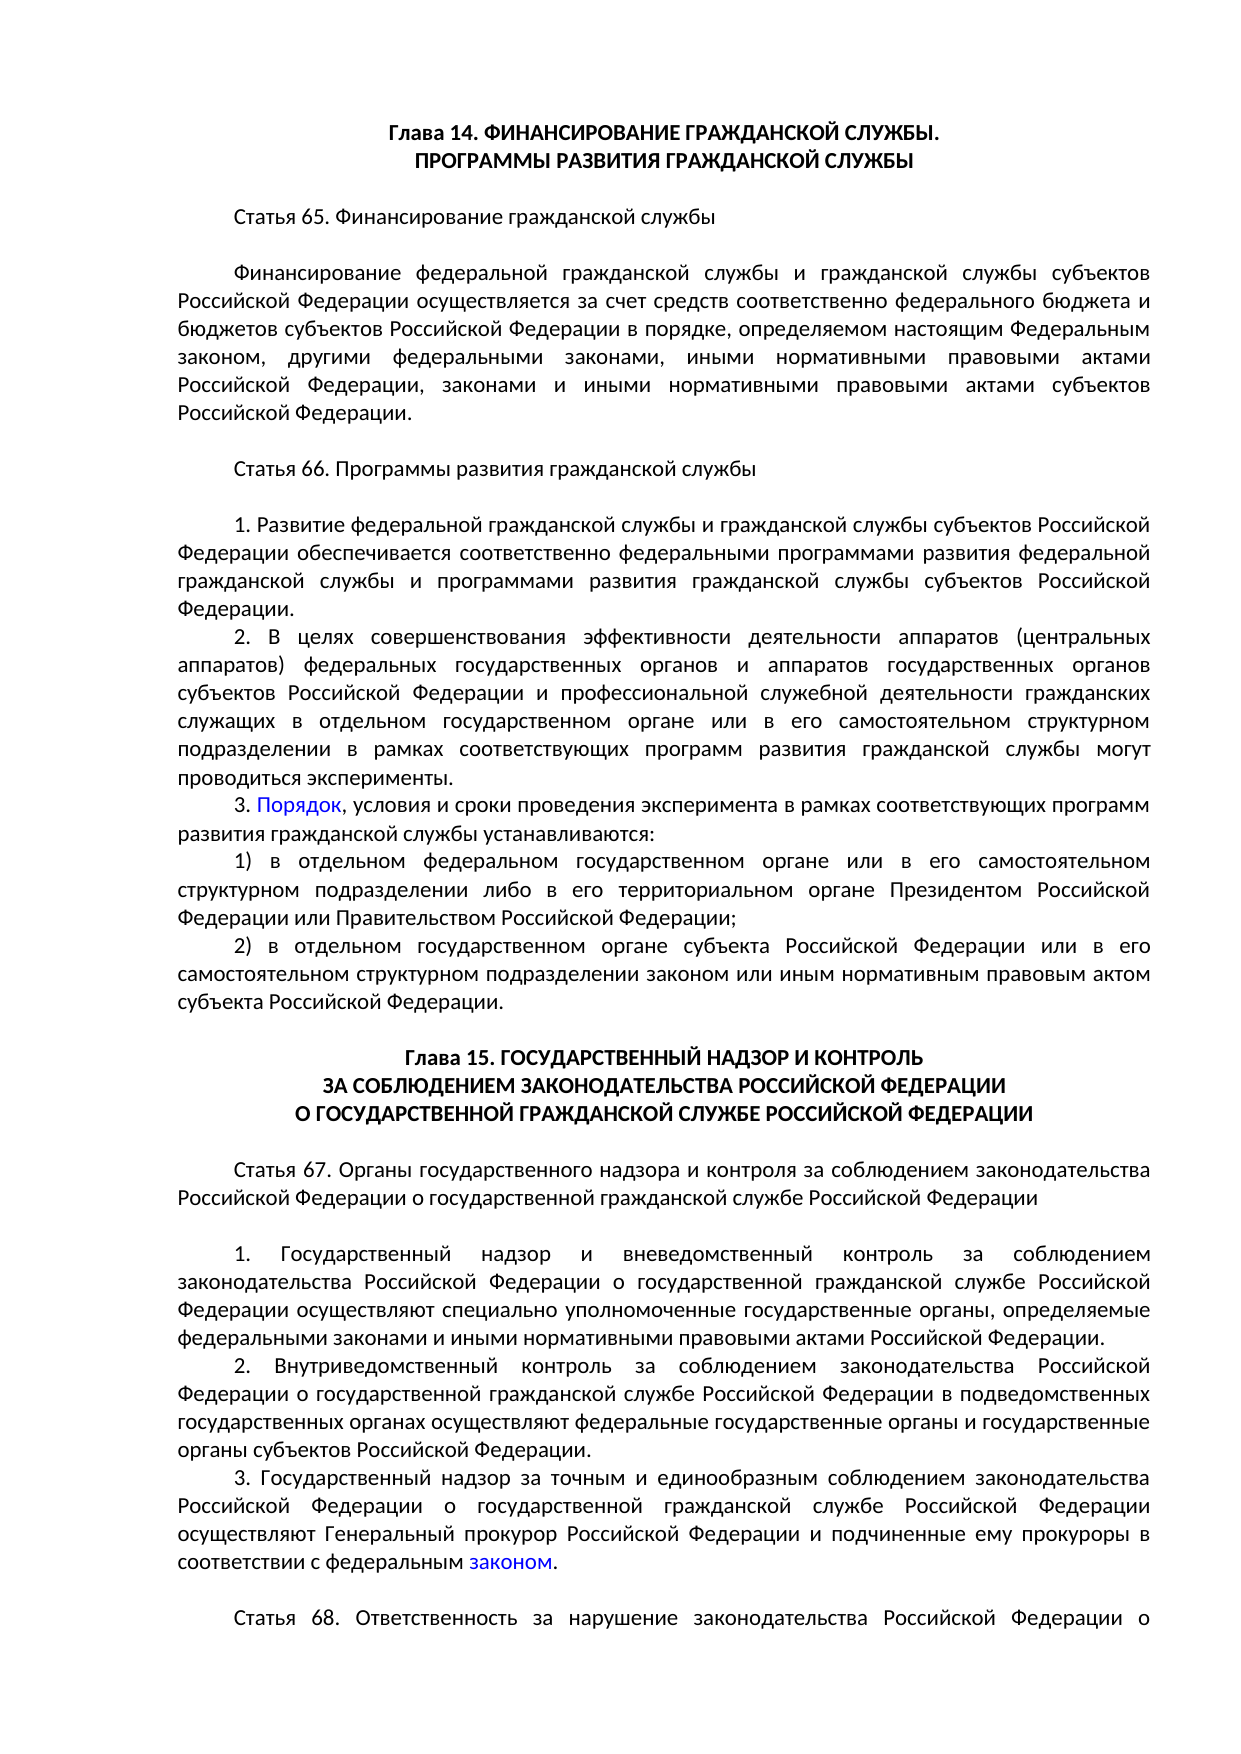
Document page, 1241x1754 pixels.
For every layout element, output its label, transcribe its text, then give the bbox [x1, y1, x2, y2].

text 1) в отдельном федеральном государственном органе или в его самостоятельном структурном подразделении либо в его территориальном органе Президентом Российской Федерации или Правительством Российской Федерации; [177, 847, 1152, 931]
text Статья 66. Программы развития гражданской службы [177, 454, 1152, 482]
text 3. Государственный надзор за точным и единообразным соблюдением законодательства Российской Федерации о государственной гражданской службе Российской Федерации осуществляют Генеральный прокурор Российской Федерации и подчиненные ему прокуроры в соответствии с федеральным законом. [177, 1463, 1152, 1575]
text Глава 15. ГОСУДАРСТВЕННЫЙ НАДЗОР И КОНТРОЛЬ [177, 1043, 1152, 1071]
text Статья 65. Финансирование гражданской службы [177, 202, 1152, 230]
text 3. Порядок, условия и сроки проведения эксперимента в рамках соответствующих программ развития гражданской службы устанавливаются: [177, 791, 1152, 847]
text Статья 67. Органы государственного надзора и контроля за соблюдением законодательства Российской Федерации о государственной гражданской службе Российской Федерации [177, 1155, 1152, 1211]
text ЗА СОБЛЮДЕНИЕМ ЗАКОНОДАТЕЛЬСТВА РОССИЙСКОЙ ФЕДЕРАЦИИ [177, 1071, 1152, 1099]
text ПРОГРАММЫ РАЗВИТИЯ ГРАЖДАНСКОЙ СЛУЖБЫ [177, 146, 1152, 174]
text 1. Развитие федеральной гражданской службы и гражданской службы субъектов Российской Федерации обеспечивается соответственно федеральными программами развития федеральной гражданской службы и программами развития гражданской службы субъектов Российской Федерации. [177, 510, 1152, 622]
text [177, 1603, 1152, 1631]
text 2. Внутриведомственный контроль за соблюдением законодательства Российской Федерации о государственной гражданской службе Российской Федерации в подведомственных государственных органах осуществляют федеральные государственные органы и государственные органы субъектов Российской Федерации. [177, 1351, 1152, 1463]
text 2) в отдельном государственном органе субъекта Российской Федерации или в его самостоятельном структурном подразделении законом или иным нормативным правовым актом субъекта Российской Федерации. [177, 931, 1152, 1015]
text 2. В целях совершенствования эффективности деятельности аппаратов (центральных аппаратов) федеральных государственных органов и аппаратов государственных органов субъектов Российской Федерации и профессиональной служебной деятельности гражданских служащих в отдельном государственном органе или в его самостоятельном структурном подразделении в рамках соответствующих программ развития гражданской службы могут проводиться эксперименты. [177, 622, 1152, 791]
text Финансирование федеральной гражданской службы и гражданской службы субъектов Российской Федерации осуществляется за счет средств соответственно федерального бюджета и бюджетов субъектов Российской Федерации в порядке, определяемом настоящим Федеральным законом, другими федеральными законами, иными нормативными правовыми актами Российской Федерации, законами и иными нормативными правовыми актами субъектов Российской Федерации. [177, 258, 1152, 426]
text 1. Государственный надзор и вневедомственный контроль за соблюдением законодательства Российской Федерации о государственной гражданской службе Российской Федерации осуществляют специально уполномоченные государственные органы, определяемые федеральными законами и иными нормативными правовыми актами Российской Федерации. [177, 1239, 1152, 1351]
text О ГОСУДАРСТВЕННОЙ ГРАЖДАНСКОЙ СЛУЖБЕ РОССИЙСКОЙ ФЕДЕРАЦИИ [177, 1099, 1152, 1127]
text Глава 14. ФИНАНСИРОВАНИЕ ГРАЖДАНСКОЙ СЛУЖБЫ. [177, 118, 1152, 146]
